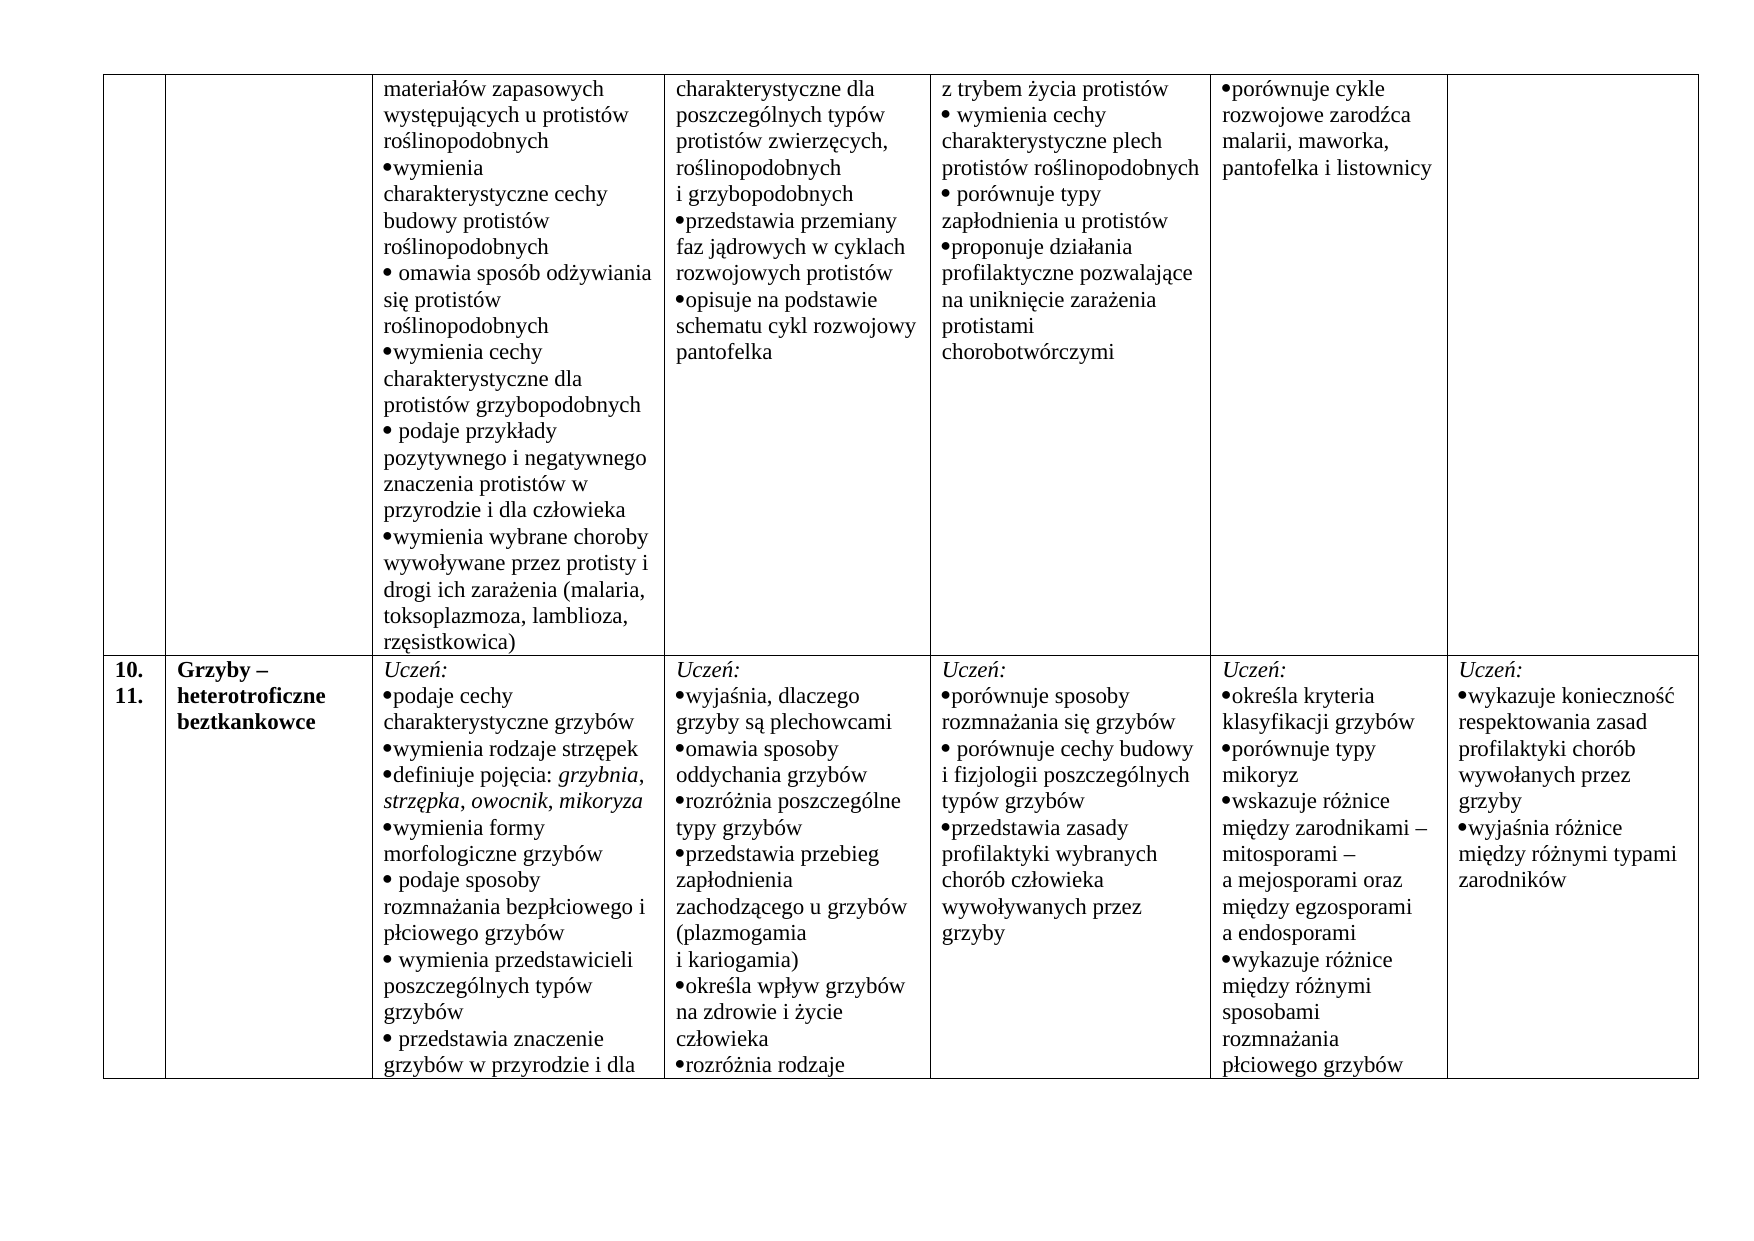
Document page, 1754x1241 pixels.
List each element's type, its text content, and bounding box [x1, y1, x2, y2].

table_cell [104, 656, 165, 1077]
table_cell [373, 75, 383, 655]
table_cell [104, 75, 165, 655]
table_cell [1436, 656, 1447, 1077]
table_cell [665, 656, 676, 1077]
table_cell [166, 656, 372, 1077]
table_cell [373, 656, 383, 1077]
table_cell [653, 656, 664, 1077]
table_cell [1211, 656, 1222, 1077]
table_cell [1448, 656, 1698, 1077]
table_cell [166, 75, 372, 655]
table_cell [1448, 75, 1698, 655]
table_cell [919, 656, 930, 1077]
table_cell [931, 656, 1210, 1077]
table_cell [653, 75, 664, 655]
